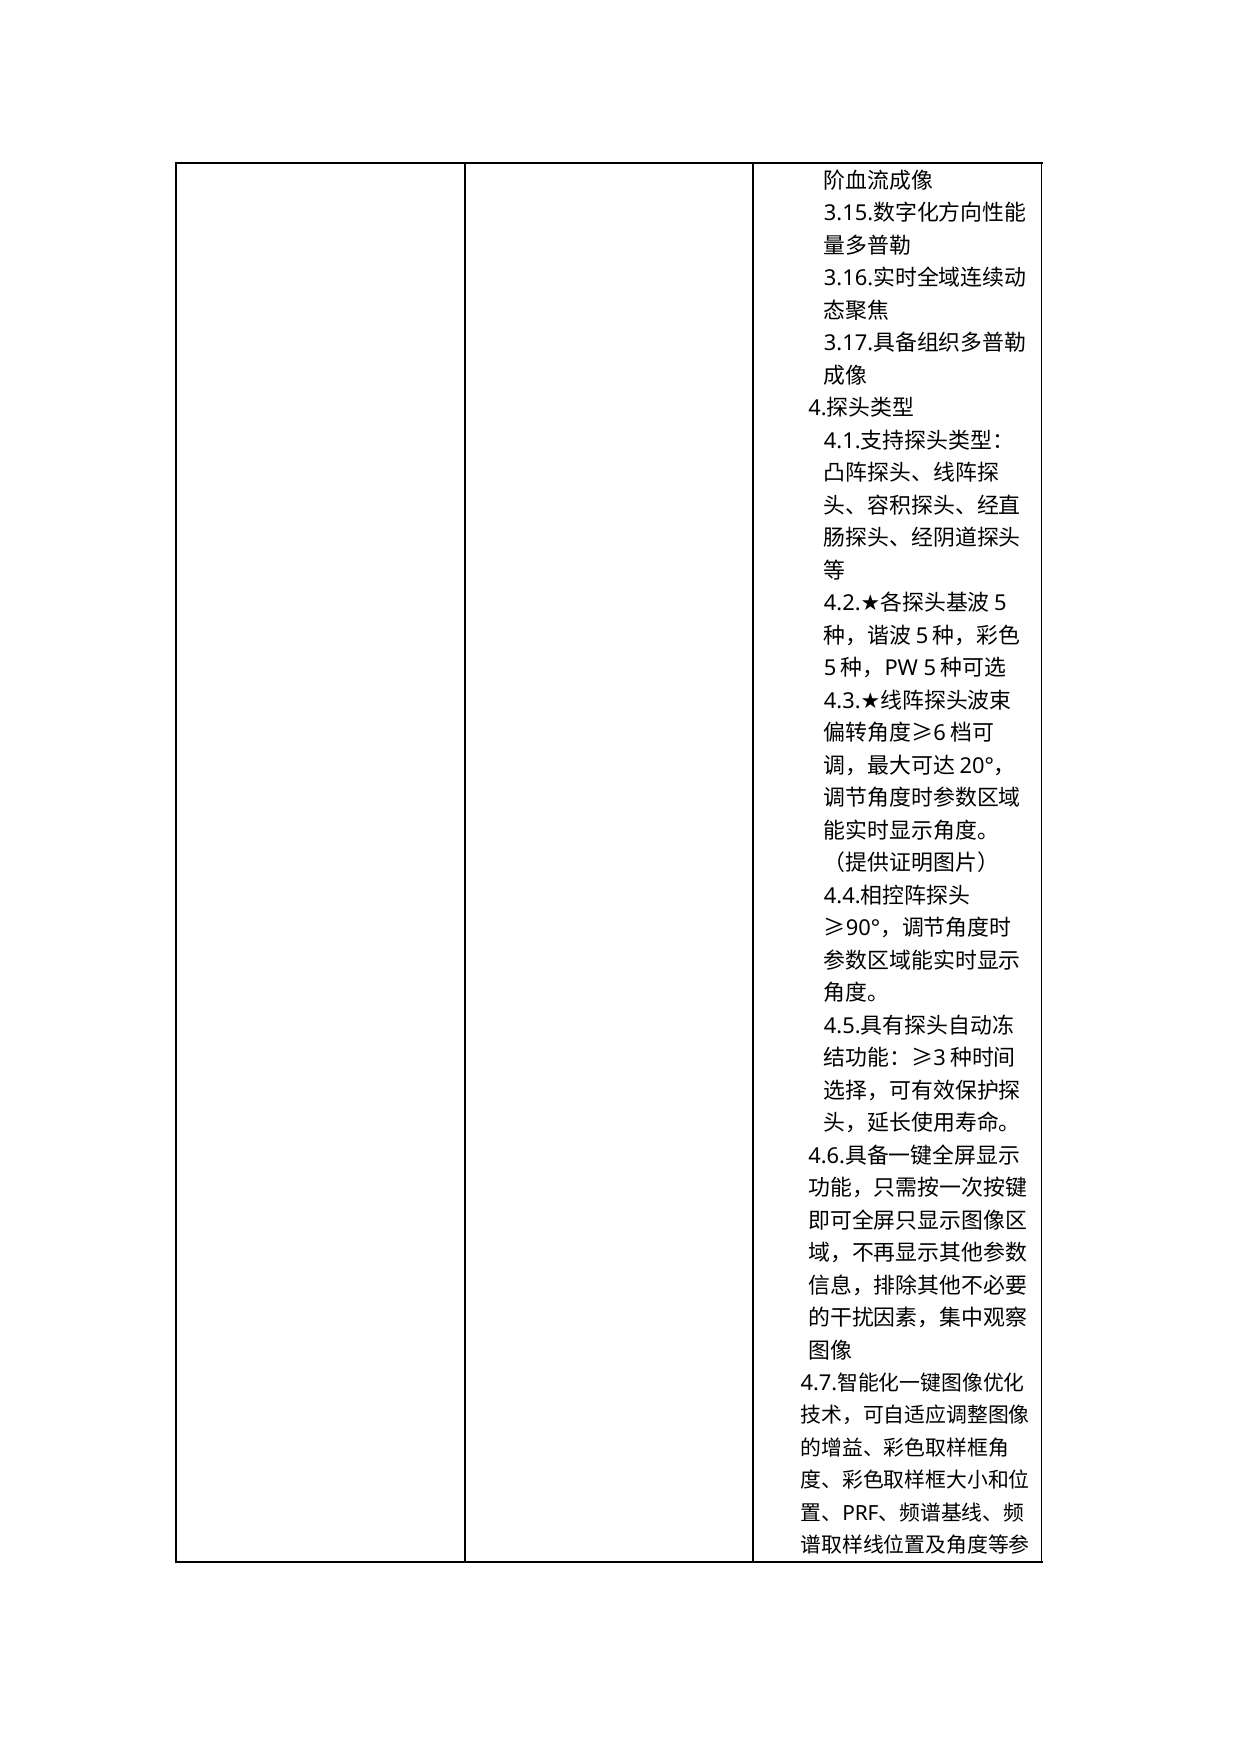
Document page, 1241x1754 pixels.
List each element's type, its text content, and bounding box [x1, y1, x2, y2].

table_cell 1 [177, 164, 464, 1561]
table_cell ★ [466, 164, 752, 1561]
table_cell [754, 164, 1041, 1561]
